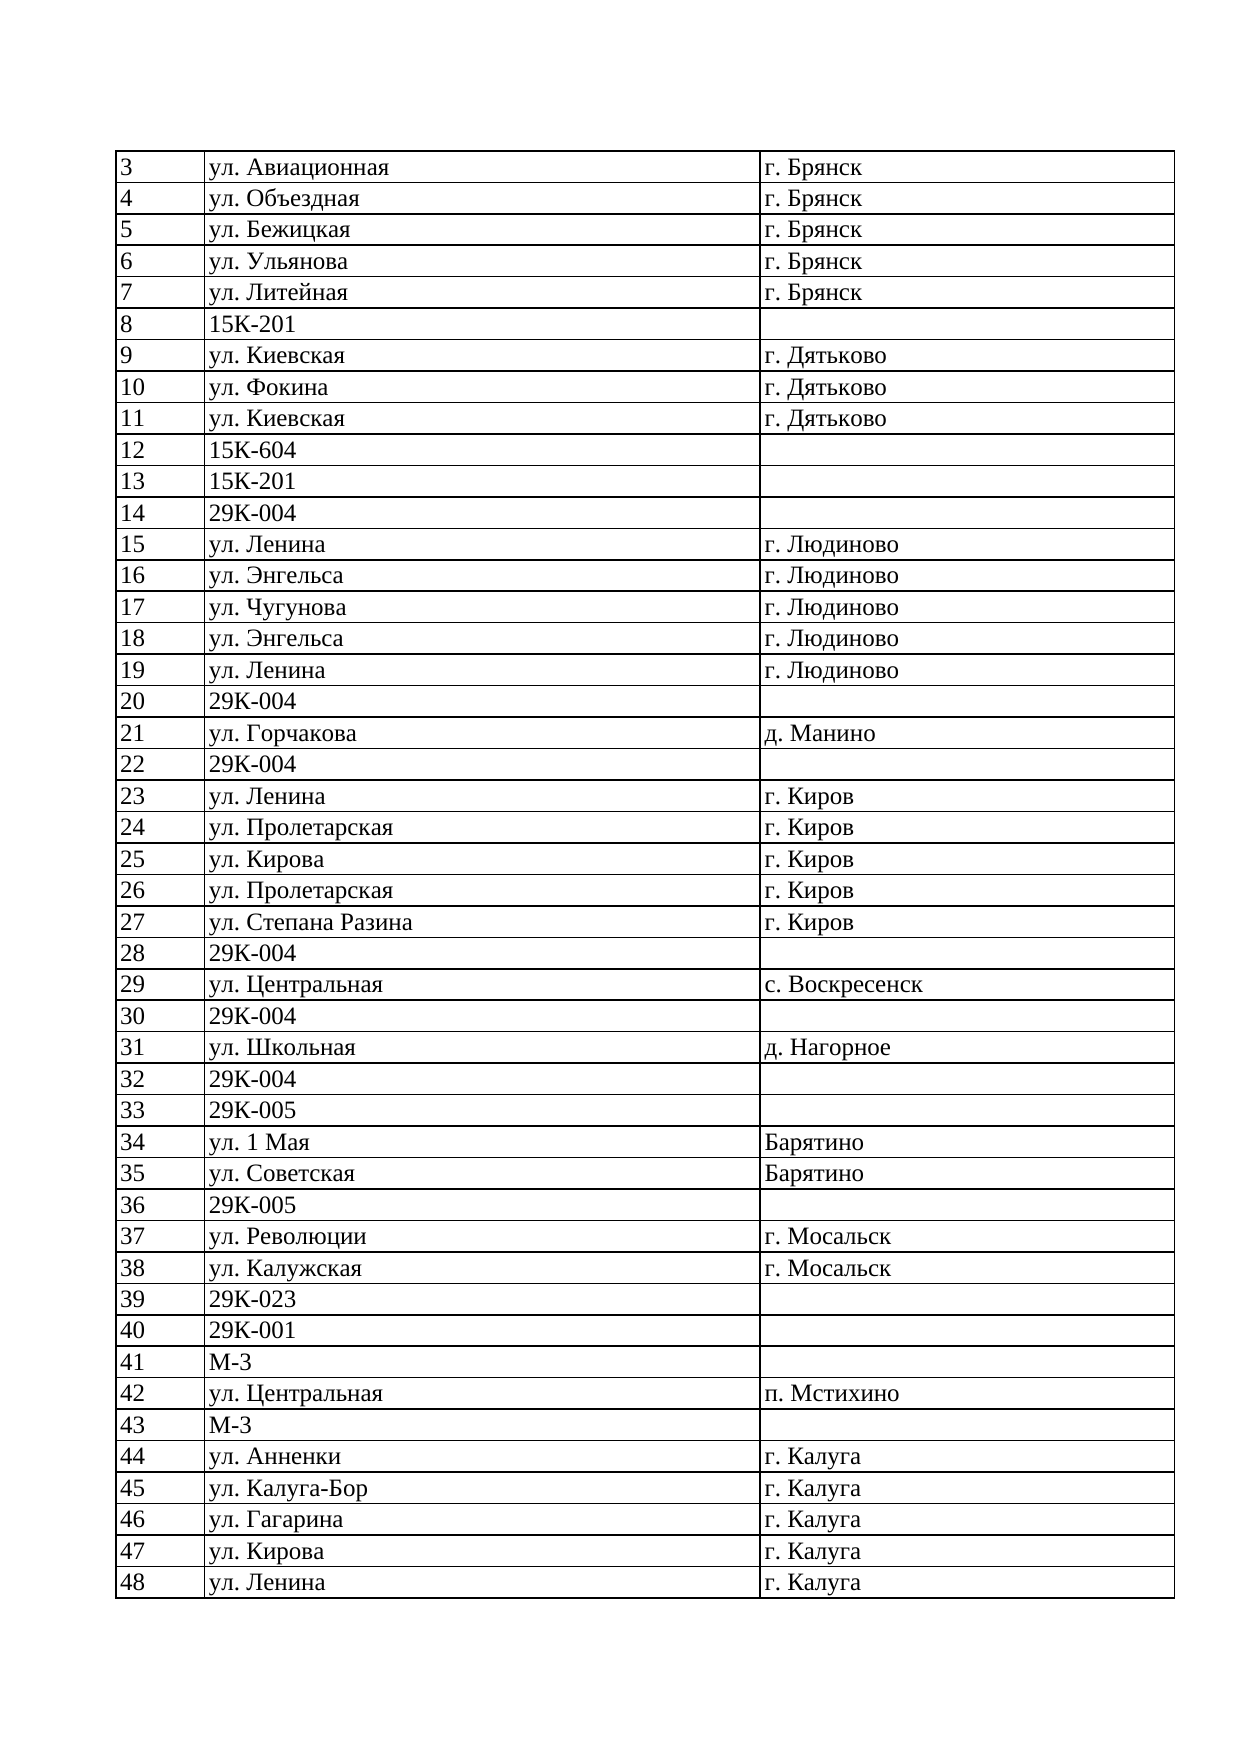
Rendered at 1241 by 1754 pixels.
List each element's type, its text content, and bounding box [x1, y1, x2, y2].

table_cell 17 [117, 592, 204, 622]
table_cell 11 [117, 403, 204, 433]
table_cell 5 [117, 215, 204, 244]
table_cell г. Дятьково [761, 372, 1174, 402]
table_cell ул. Энгельса [205, 561, 759, 590]
table_cell ул. Ульянова [205, 246, 759, 276]
table_cell ул. Литейная [205, 277, 759, 307]
table_cell 39 [117, 1284, 204, 1314]
table_cell [761, 498, 1174, 527]
table_cell г. Калуга [761, 1567, 1174, 1597]
table_cell г. Киров [761, 812, 1174, 842]
table_cell г. Калуга [761, 1536, 1174, 1566]
table_cell ул. Киевская [205, 340, 759, 370]
table_cell г. Людиново [761, 529, 1174, 559]
table_cell ул. Калуга-Бор [205, 1473, 759, 1503]
table_cell д. Нагорное [761, 1032, 1174, 1062]
table_cell [761, 466, 1174, 496]
table_cell г. Мосальск [761, 1253, 1174, 1282]
table_cell 29К-004 [205, 938, 759, 968]
table_cell ул. Киевская [205, 403, 759, 433]
table_cell 8 [117, 309, 204, 339]
table_cell г. Киров [761, 875, 1174, 905]
table_cell ул. Школьная [205, 1032, 759, 1062]
table_cell 14 [117, 498, 204, 527]
table_cell г. Брянск [761, 215, 1174, 244]
table_cell 19 [117, 655, 204, 685]
table_cell 29 [117, 970, 204, 999]
table_cell 20 [117, 686, 204, 716]
table_cell г. Брянск [761, 183, 1174, 213]
table_cell г. Брянск [761, 246, 1174, 276]
table_cell [761, 1095, 1174, 1125]
table_cell ул. Энгельса [205, 623, 759, 653]
table_cell г. Мосальск [761, 1221, 1174, 1251]
table_cell [761, 1190, 1174, 1219]
table_cell 15К-604 [205, 435, 759, 464]
table_cell ул. Чугунова [205, 592, 759, 622]
table_cell г. Брянск [761, 277, 1174, 307]
table_cell 33 [117, 1095, 204, 1125]
table_cell Барятино [761, 1158, 1174, 1188]
table_cell ул. Гагарина [205, 1504, 759, 1534]
table_cell ул. Ленина [205, 529, 759, 559]
table_cell г. Калуга [761, 1473, 1174, 1503]
table_cell 4 [117, 183, 204, 213]
table_cell [761, 1316, 1174, 1345]
table_cell М-3 [205, 1410, 759, 1440]
table_cell ул. Объездная [205, 183, 759, 213]
table_cell г. Киров [761, 844, 1174, 873]
table_cell 48 [117, 1567, 204, 1597]
table_cell ул. Пролетарская [205, 812, 759, 842]
table_cell 45 [117, 1473, 204, 1503]
table_cell 36 [117, 1190, 204, 1219]
table_cell 15К-201 [205, 309, 759, 339]
table_cell 29К-004 [205, 749, 759, 779]
table_cell ул. Горчакова [205, 718, 759, 748]
table_cell ул. Калужская [205, 1253, 759, 1282]
table_cell ул. Революции [205, 1221, 759, 1251]
table_cell 40 [117, 1316, 204, 1345]
table_cell 30 [117, 1001, 204, 1031]
table_cell ул. Ленина [205, 781, 759, 811]
table_cell г. Людиново [761, 561, 1174, 590]
table_cell [761, 1001, 1174, 1031]
table_cell п. Мстихино [761, 1378, 1174, 1408]
table_cell 26 [117, 875, 204, 905]
table_cell г. Дятьково [761, 340, 1174, 370]
table_cell [761, 686, 1174, 716]
table_cell 9 [117, 340, 204, 370]
table_cell 13 [117, 466, 204, 496]
table_cell 32 [117, 1064, 204, 1094]
table_cell ул. Авиационная [205, 152, 759, 181]
table_cell М-3 [205, 1347, 759, 1377]
table_cell 42 [117, 1378, 204, 1408]
table_cell ул. Фокина [205, 372, 759, 402]
table_cell 25 [117, 844, 204, 873]
table_cell Барятино [761, 1127, 1174, 1157]
table_cell г. Людиново [761, 592, 1174, 622]
table_cell г. Людиново [761, 623, 1174, 653]
table_cell 29К-005 [205, 1190, 759, 1219]
table_cell г. Дятьково [761, 403, 1174, 433]
table_cell 44 [117, 1441, 204, 1471]
table_cell 29К-005 [205, 1095, 759, 1125]
table_cell [761, 435, 1174, 464]
table_cell 15К-201 [205, 466, 759, 496]
table_cell 27 [117, 907, 204, 936]
table_cell ул. Советская [205, 1158, 759, 1188]
table_cell 47 [117, 1536, 204, 1566]
table_cell г. Калуга [761, 1504, 1174, 1534]
table_cell 29К-004 [205, 1001, 759, 1031]
table_cell [761, 1064, 1174, 1094]
table_cell 10 [117, 372, 204, 402]
table_cell 24 [117, 812, 204, 842]
table_cell 16 [117, 561, 204, 590]
table_cell 29К-023 [205, 1284, 759, 1314]
table_cell 23 [117, 781, 204, 811]
table_cell д. Манино [761, 718, 1174, 748]
table_cell 37 [117, 1221, 204, 1251]
table_cell г. Калуга [761, 1441, 1174, 1471]
table_cell 15 [117, 529, 204, 559]
table_cell [761, 1347, 1174, 1377]
table_cell ул. Степана Разина [205, 907, 759, 936]
table_cell ул. Центральная [205, 1378, 759, 1408]
table_cell 38 [117, 1253, 204, 1282]
table_cell ул. Кирова [205, 844, 759, 873]
table_cell [761, 1284, 1174, 1314]
table_cell 29К-004 [205, 686, 759, 716]
table_cell ул. Кирова [205, 1536, 759, 1566]
table_cell 43 [117, 1410, 204, 1440]
table_cell г. Киров [761, 781, 1174, 811]
table_cell 12 [117, 435, 204, 464]
table_cell 29К-004 [205, 1064, 759, 1094]
table_cell ул. Пролетарская [205, 875, 759, 905]
table_cell 28 [117, 938, 204, 968]
table_cell 22 [117, 749, 204, 779]
table_cell г. Людиново [761, 655, 1174, 685]
table_cell ул. Центральная [205, 970, 759, 999]
table_cell ул. Анненки [205, 1441, 759, 1471]
table_cell 21 [117, 718, 204, 748]
table_cell 46 [117, 1504, 204, 1534]
table_cell [761, 1410, 1174, 1440]
table_cell 29К-001 [205, 1316, 759, 1345]
table_cell 31 [117, 1032, 204, 1062]
table_cell ул. Бежицкая [205, 215, 759, 244]
table_cell 7 [117, 277, 204, 307]
table_cell ул. 1 Мая [205, 1127, 759, 1157]
table_cell [761, 938, 1174, 968]
table_cell г. Киров [761, 907, 1174, 936]
table_cell с. Воскресенск [761, 970, 1174, 999]
table_cell 41 [117, 1347, 204, 1377]
table_cell 35 [117, 1158, 204, 1188]
table_cell 34 [117, 1127, 204, 1157]
table_cell 29К-004 [205, 498, 759, 527]
table_cell [761, 309, 1174, 339]
table_cell ул. Ленина [205, 655, 759, 685]
table_cell 3 [117, 152, 204, 181]
table_cell [761, 749, 1174, 779]
table_cell ул. Ленина [205, 1567, 759, 1597]
table_cell 18 [117, 623, 204, 653]
table_cell г. Брянск [761, 152, 1174, 181]
table_cell 6 [117, 246, 204, 276]
